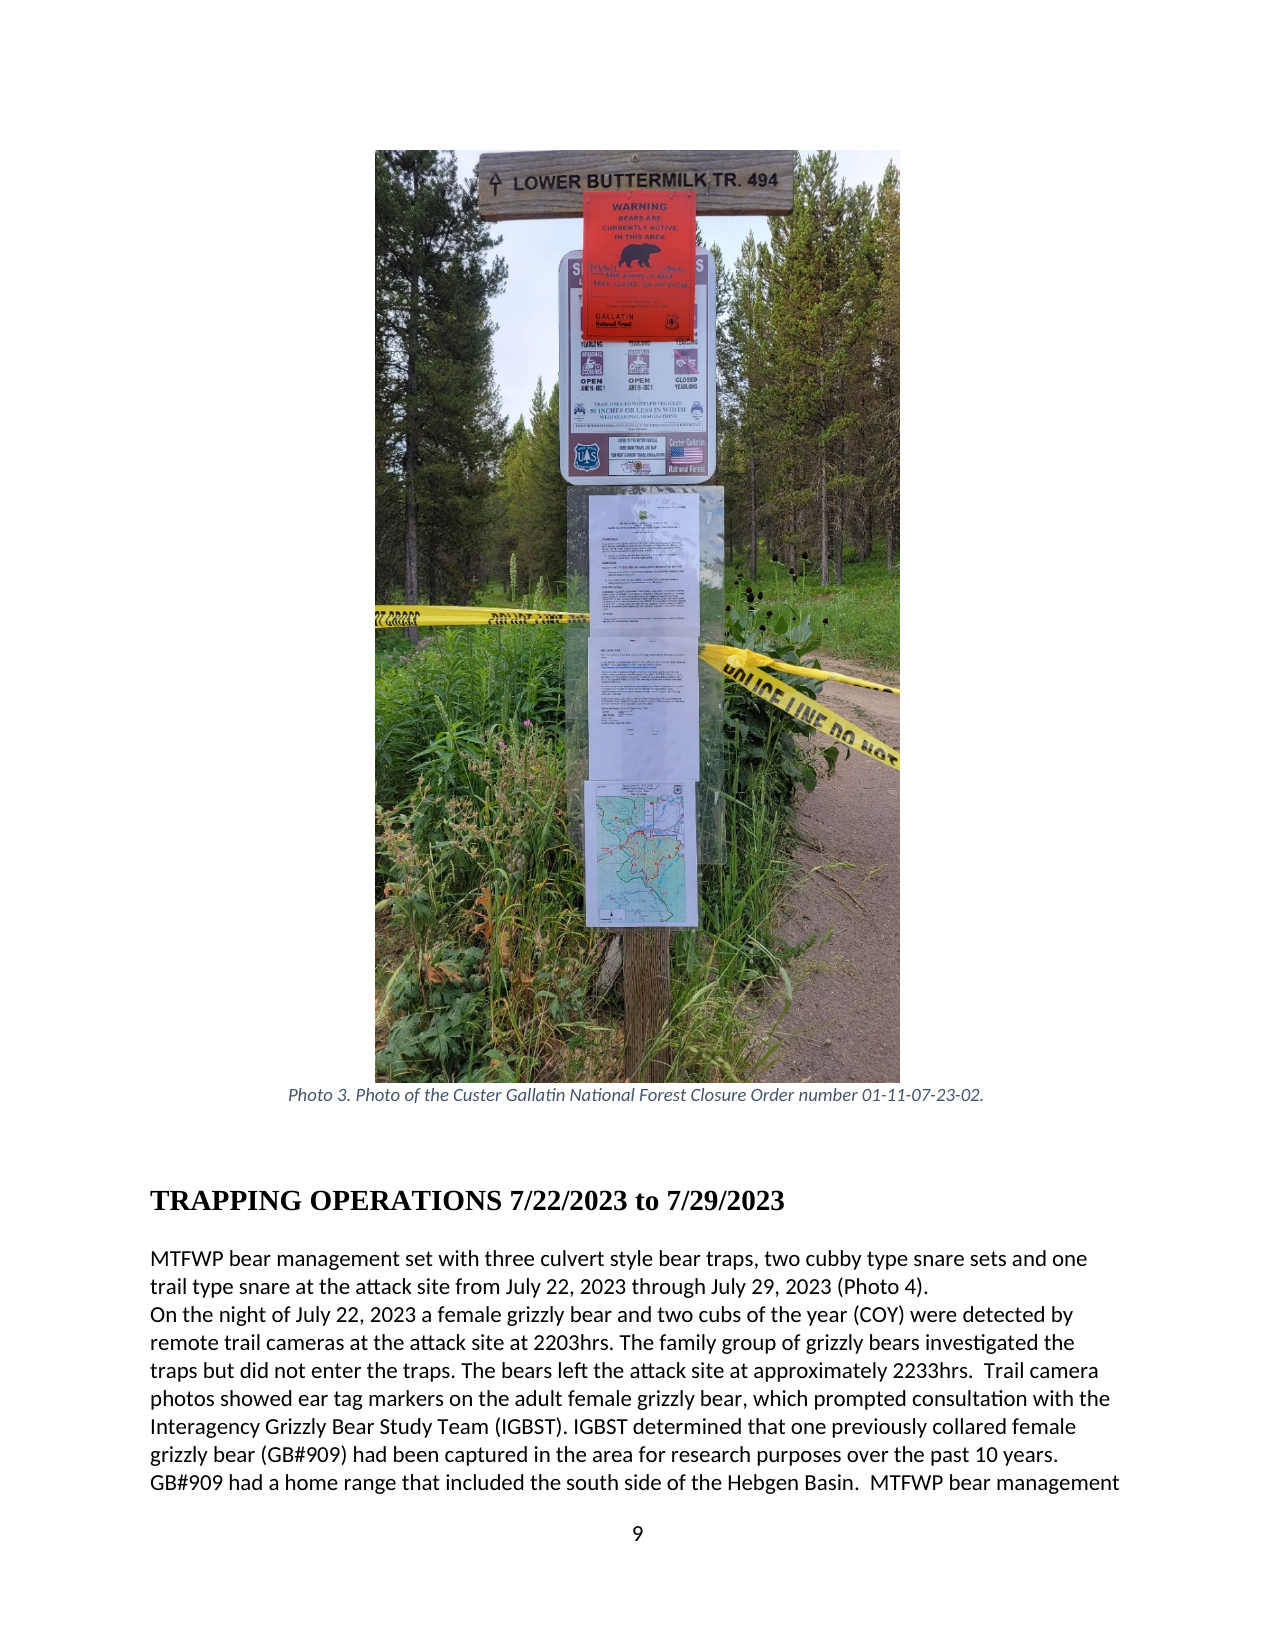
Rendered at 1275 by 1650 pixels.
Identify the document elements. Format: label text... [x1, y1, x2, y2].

picture [375, 150, 900, 1083]
text Photo 3. Photo of the Custer Gallatin National Forest Closure Order number 01-11-07-23-02. [150, 1083, 1125, 1106]
text MTFWP bear management set with three culvert style bear traps, two cubby type snare sets and one trail type snare at the attack site from July 22, 2023 through July 29, 2023 (Photo 4). [150, 1244, 1125, 1300]
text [150, 1300, 1125, 1496]
text TRAPPING OPERATIONS 7/22/2023 to 7/29/2023 [150, 1183, 1125, 1216]
